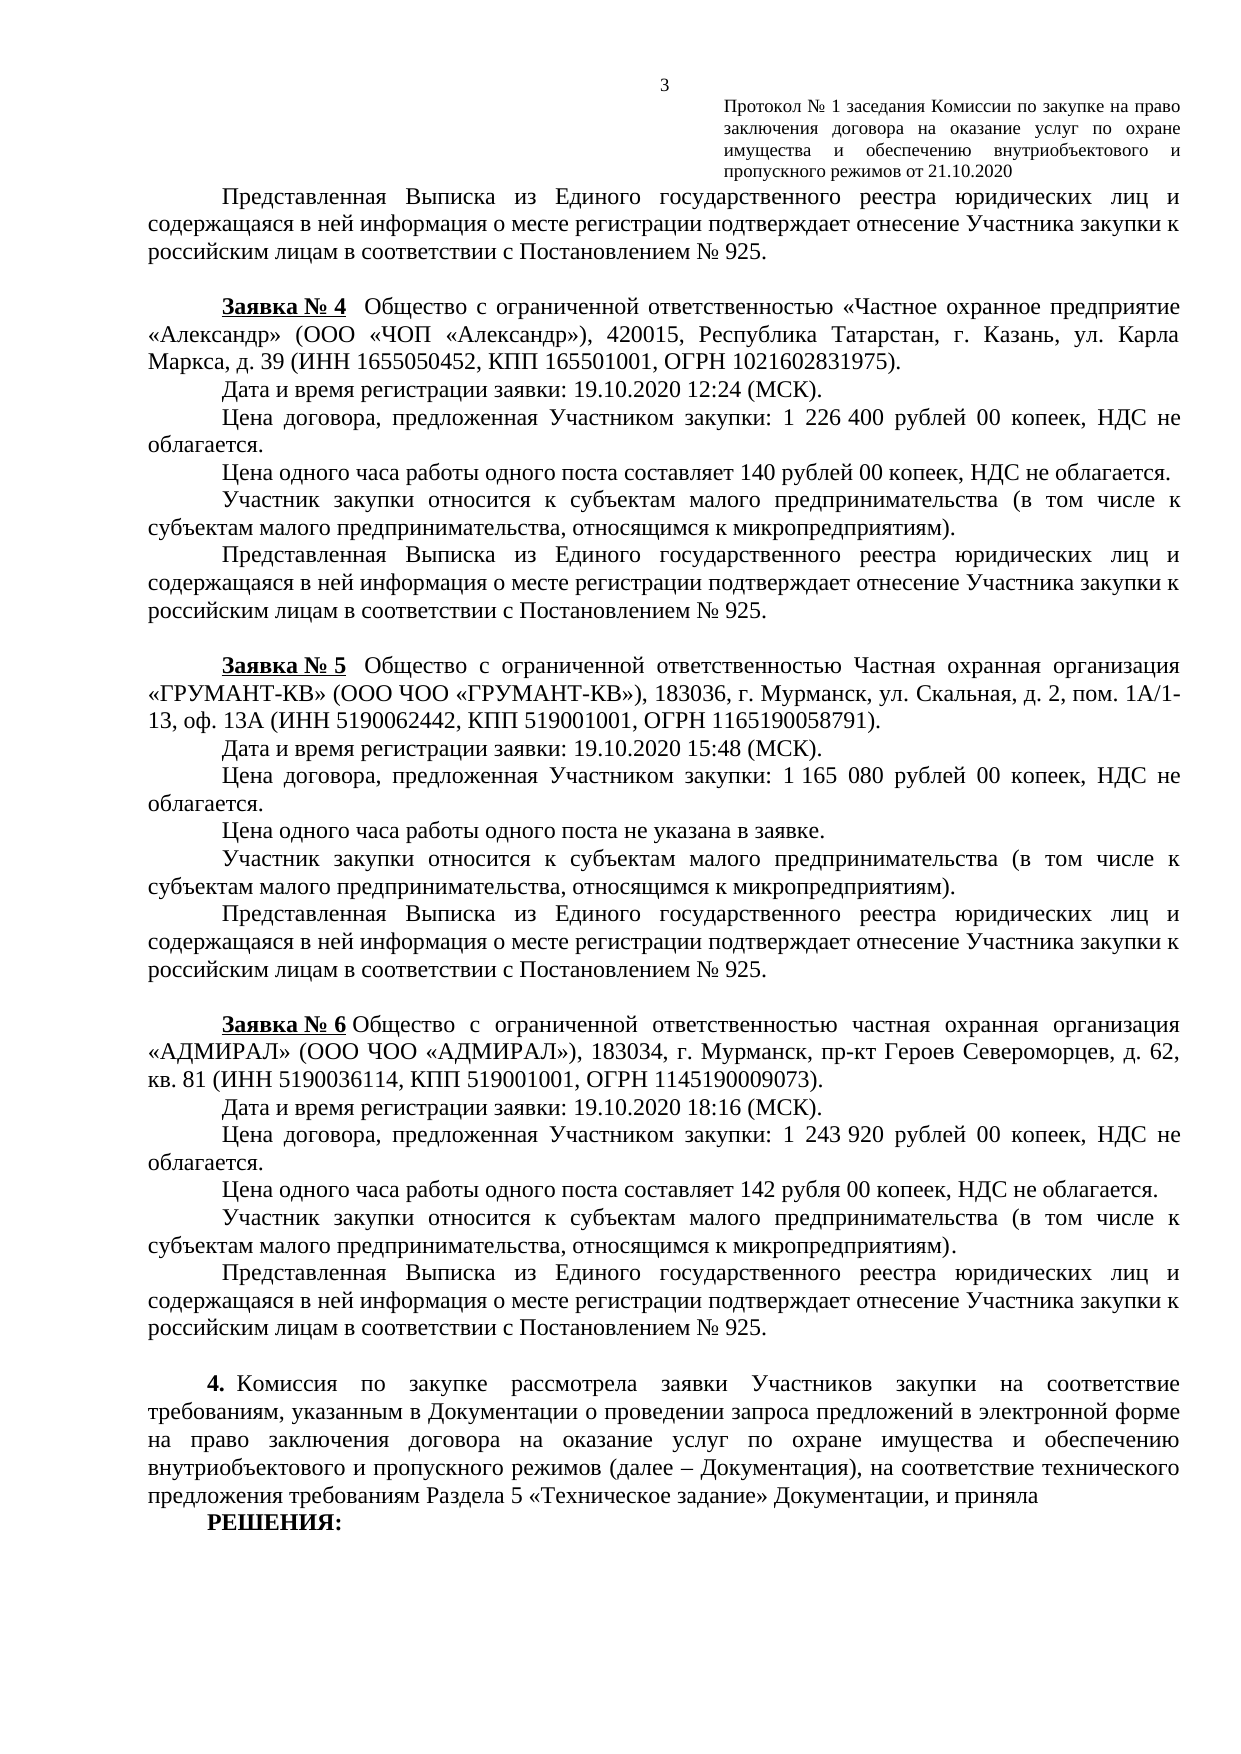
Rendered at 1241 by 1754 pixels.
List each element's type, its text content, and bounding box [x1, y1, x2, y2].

text РЕШЕНИЯ: [207, 1508, 1181, 1536]
text Цена договора, предложенная Участником закупки: 1 165 080 рублей 00 копеек, НДС не облагается. [148, 761, 1181, 817]
text Дата и время регистрации заявки: 19.10.2020 18:16 (МСК). [148, 1093, 1181, 1120]
text Цена договора, предложенная Участником закупки: 1 226 400 рублей 00 копеек, НДС не облагается. [148, 402, 1181, 458]
text Дата и время регистрации заявки: 19.10.2020 15:48 (МСК). [148, 734, 1181, 761]
text Цена договора, предложенная Участником закупки: 1 243 920 рублей 00 копеек, НДС не облагается. [148, 1120, 1181, 1175]
text Цена одного часа работы одного поста составляет 140 рублей 00 копеек, НДС не облагается. [148, 458, 1181, 485]
text Заявка № 6 Общество с ограниченной ответственностью частная охранная организация «АДМИРАЛ» (ООО ЧОО «АДМИРАЛ»), 183034, г. Мурманск, пр-кт Героев Североморцев, д. 62, кв. 81 (ИНН 5190036114, КПП 519001001, ОГРН 1145190009073). [148, 1010, 1181, 1093]
text Заявка № 5 Общество с ограниченной ответственностью Частная охранная организация «ГРУМАНТ-КВ» (ООО ЧОО «ГРУМАНТ-КВ»), 183036, г. Мурманск, ул. Скальная, д. 2, пом. 1А/1-13, оф. 13А (ИНН 5190062442, КПП 519001001, ОГРН 1165190058791). [148, 651, 1181, 734]
text Дата и время регистрации заявки: 19.10.2020 12:24 (МСК). [148, 375, 1181, 402]
text Цена одного часа работы одного поста не указана в заявке. [148, 817, 1181, 844]
list Комиссия по закупке рассмотрела заявки Участников закупки на соответствие требованиям, указанным в Документации о проведении запроса предложений в электронной форме на право заключения договора на оказание услуг по охране имущества и обеспечению внутриобъектового и пропускного режимов (далее – Документация), на соответствие технического предложения требованиям Раздела 5 «Техническое задание» Документации, и приняла [148, 1369, 1181, 1508]
text Заявка № 4 Общество с ограниченной ответственностью «Частное охранное предприятие «Александр» (ООО «ЧОП «Александр»), 420015, Республика Татарстан, г. Казань, ул. Карла Маркса, д. 39 (ИНН 1655050452, КПП 165501001, ОГРН 1021602831975). [148, 292, 1181, 375]
text Цена одного часа работы одного поста составляет 142 рубля 00 копеек, НДС не облагается. [148, 1175, 1181, 1203]
